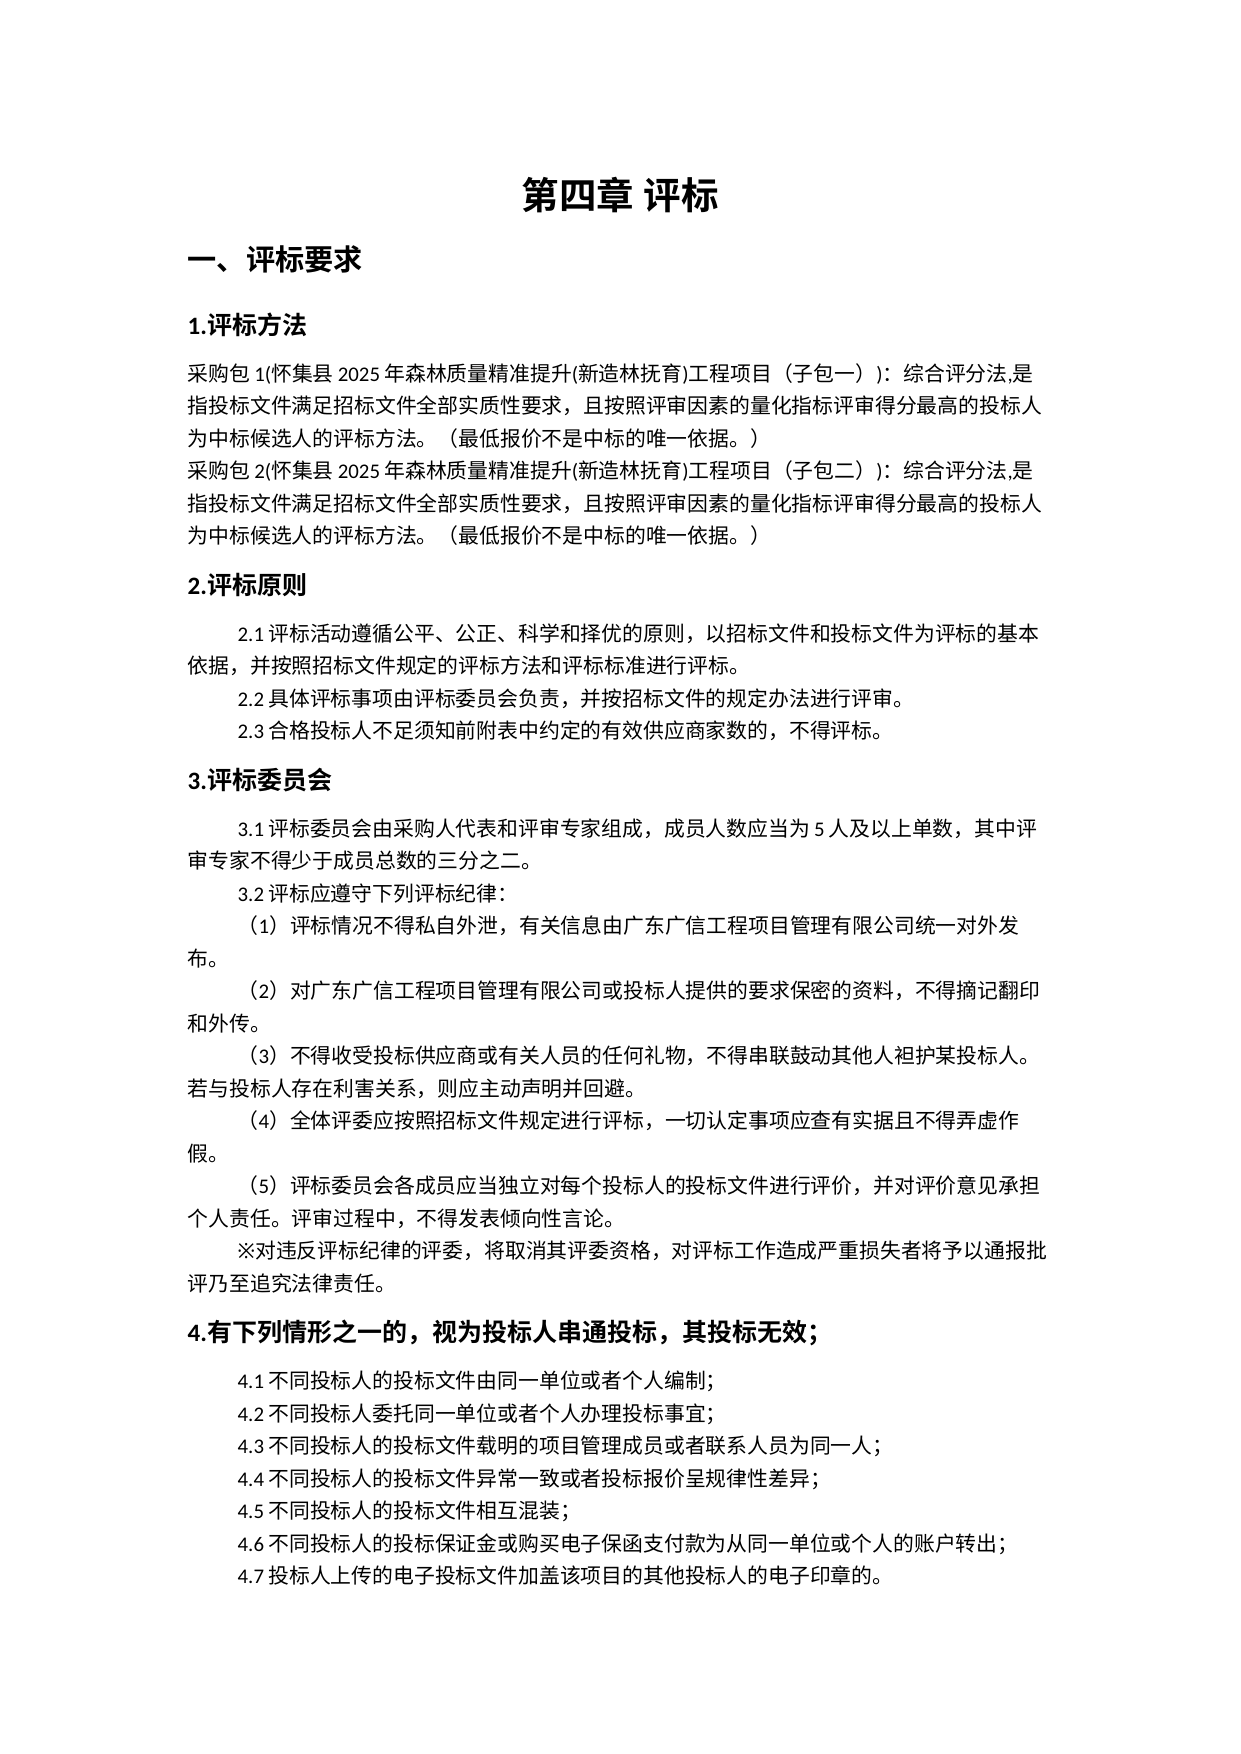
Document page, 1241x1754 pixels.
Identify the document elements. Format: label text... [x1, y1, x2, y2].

text 2.评标原则 [187, 552, 1053, 617]
text 3.2评标应遵守下列评标纪律： [187, 877, 1053, 909]
text （3）不得收受投标供应商或有关人员的任何礼物，不得串联鼓动其他人袒护某投标人。若与投标人存在利害关系，则应主动声明并回避。 [187, 1039, 1053, 1104]
text 2.1评标活动遵循公平、公正、科学和择优的原则，以招标文件和投标文件为评标的基本依据，并按照招标文件规定的评标方法和评标标准进行评标。 [187, 617, 1053, 682]
text 3.评标委员会 [187, 747, 1053, 812]
text （1）评标情况不得私自外泄，有关信息由广东广信工程项目管理有限公司统一对外发布。 [187, 909, 1053, 974]
text 一、评标要求 [187, 227, 1053, 292]
text ※对违反评标纪律的评委，将取消其评委资格，对评标工作造成严重损失者将予以通报批评乃至追究法律责任。 [187, 1234, 1053, 1299]
text 4.6不同投标人的投标保证金或购买电子保函支付款为从同一单位或个人的账户转出； [187, 1527, 1053, 1559]
text 2.2具体评标事项由评标委员会负责，并按招标文件的规定办法进行评审。 [187, 682, 1053, 714]
text 第四章 评标 [187, 162, 1053, 227]
text 4.1不同投标人的投标文件由同一单位或者个人编制； [187, 1364, 1053, 1397]
text （2）对广东广信工程项目管理有限公司或投标人提供的要求保密的资料，不得摘记翻印和外传。 [187, 974, 1053, 1039]
text 4.5不同投标人的投标文件相互混装； [187, 1494, 1053, 1527]
text 4.有下列情形之一的，视为投标人串通投标，其投标无效； [187, 1299, 1053, 1364]
text 采购包1(怀集县2025年森林质量精准提升(新造林抚育)工程项目（子包一）)：综合评分法,是指投标文件满足招标文件全部实质性要求，且按照评审因素的量化指标评审得分最高的投标人为中标候选人的评标方法。（最低报价不是中标的唯一依据。） [187, 357, 1053, 454]
text 3.1评标委员会由采购人代表和评审专家组成，成员人数应当为5人及以上单数，其中评审专家不得少于成员总数的三分之二。 [187, 812, 1053, 877]
text 4.4不同投标人的投标文件异常一致或者投标报价呈规律性差异； [187, 1462, 1053, 1494]
text 2.3合格投标人不足须知前附表中约定的有效供应商家数的，不得评标。 [187, 714, 1053, 747]
text 1.评标方法 [187, 292, 1053, 357]
text 采购包2(怀集县2025年森林质量精准提升(新造林抚育)工程项目（子包二）)：综合评分法,是指投标文件满足招标文件全部实质性要求，且按照评审因素的量化指标评审得分最高的投标人为中标候选人的评标方法。（最低报价不是中标的唯一依据。） [187, 454, 1053, 552]
text 4.2不同投标人委托同一单位或者个人办理投标事宜； [187, 1397, 1053, 1429]
text 4.7投标人上传的电子投标文件加盖该项目的其他投标人的电子印章的。 [187, 1559, 1053, 1592]
text （4）全体评委应按照招标文件规定进行评标，一切认定事项应查有实据且不得弄虚作假。 [187, 1104, 1053, 1169]
text （5）评标委员会各成员应当独立对每个投标人的投标文件进行评价，并对评价意见承担个人责任。评审过程中，不得发表倾向性言论。 [187, 1169, 1053, 1234]
text 4.3不同投标人的投标文件载明的项目管理成员或者联系人员为同一人； [187, 1429, 1053, 1462]
